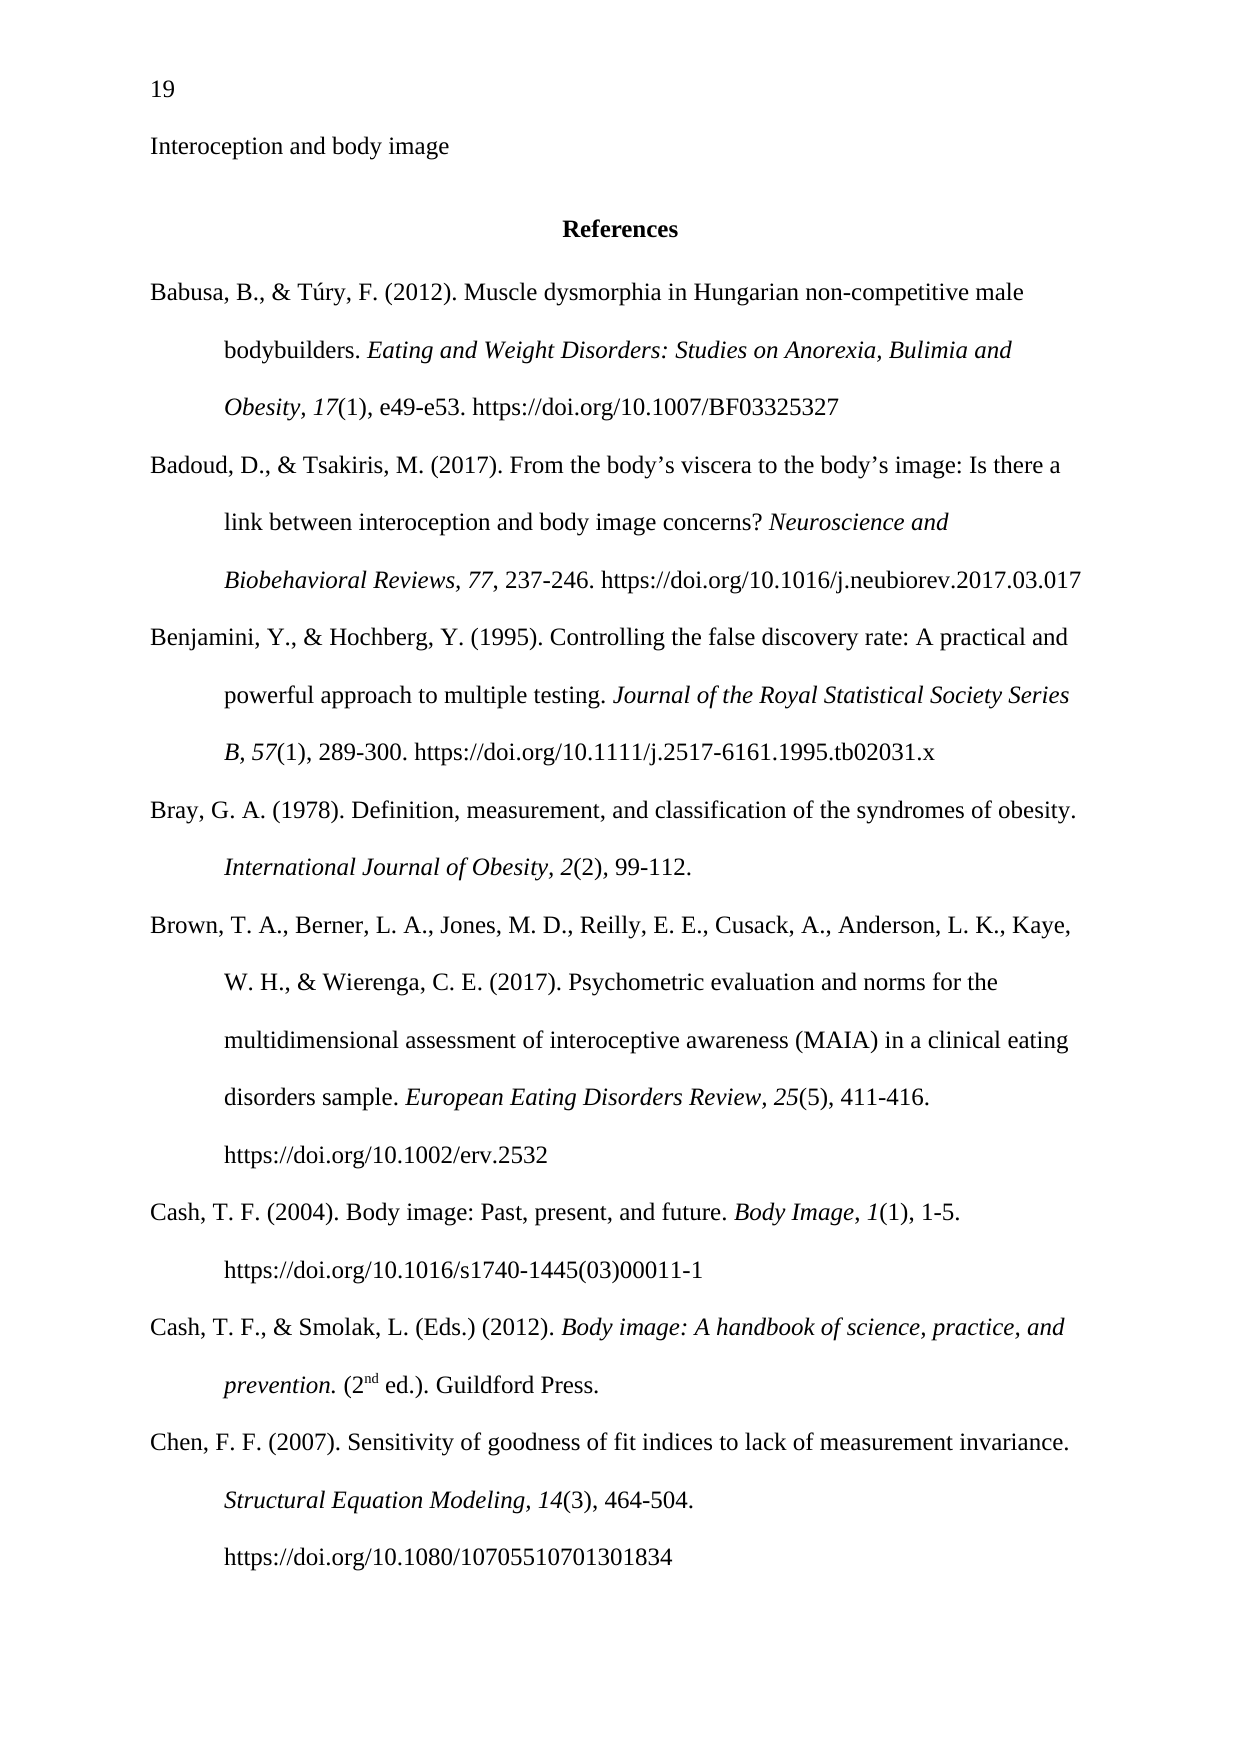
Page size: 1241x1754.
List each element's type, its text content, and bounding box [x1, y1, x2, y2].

text Chen, F. F. (2007). Sensitivity of goodness of fit indices to lack of measurement invariance. Structural Equation Modeling, 14(3), 464-504. https://doi.org/10.1080/10705510701301834 [150, 1427, 1083, 1571]
text Benjamini, Y., & Hochberg, Y. (1995). Controlling the false discovery rate: A practical and powerful approach to multiple testing. Journal of the Royal Statistical Society Series B, 57(1), 289-300. https://doi.org/10.1111/j.2517-6161.1995.tb02031.x [150, 622, 1083, 766]
text Badoud, D., & Tsakiris, M. (2017). From the body’s viscera to the body’s image: Is there a link between interoception and body image concerns? Neuroscience and Biobehavioral Reviews, 77, 237-246. https://doi.org/10.1016/j.neubiorev.2017.03.017 [150, 450, 1083, 594]
text Bray, G. A. (1978). Definition, measurement, and classification of the syndromes of obesity. International Journal of Obesity, 2(2), 99-112. [150, 795, 1083, 881]
subtitle References [150, 214, 1090, 242]
text Babusa, B., & Túry, F. (2012). Muscle dysmorphia in Hungarian non-competitive male bodybuilders. Eating and Weight Disorders: Studies on Anorexia, Bulimia and Obesity, 17(1), e49-e53. https://doi.org/10.1007/BF03325327 [150, 277, 1083, 421]
text Cash, T. F., & Smolak, L. (Eds.) (2012). Body image: A handbook of science, practice, and prevention. (2nd ed.). Guildford Press. [150, 1312, 1083, 1399]
text Cash, T. F. (2004). Body image: Past, present, and future. Body Image, 1(1), 1-5. https://doi.org/10.1016/s1740-1445(03)00011-1 [150, 1197, 1083, 1284]
text Brown, T. A., Berner, L. A., Jones, M. D., Reilly, E. E., Cusack, A., Anderson, L. K., Kaye, W. H., & Wierenga, C. E. (2017). Psychometric evaluation and norms for the multidimensional assessment of interoceptive awareness (MAIA) in a clinical eating disorders sample. European Eating Disorders Review, 25(5), 411-416. https://doi.org/10.1002/erv.2532 [150, 910, 1083, 1169]
